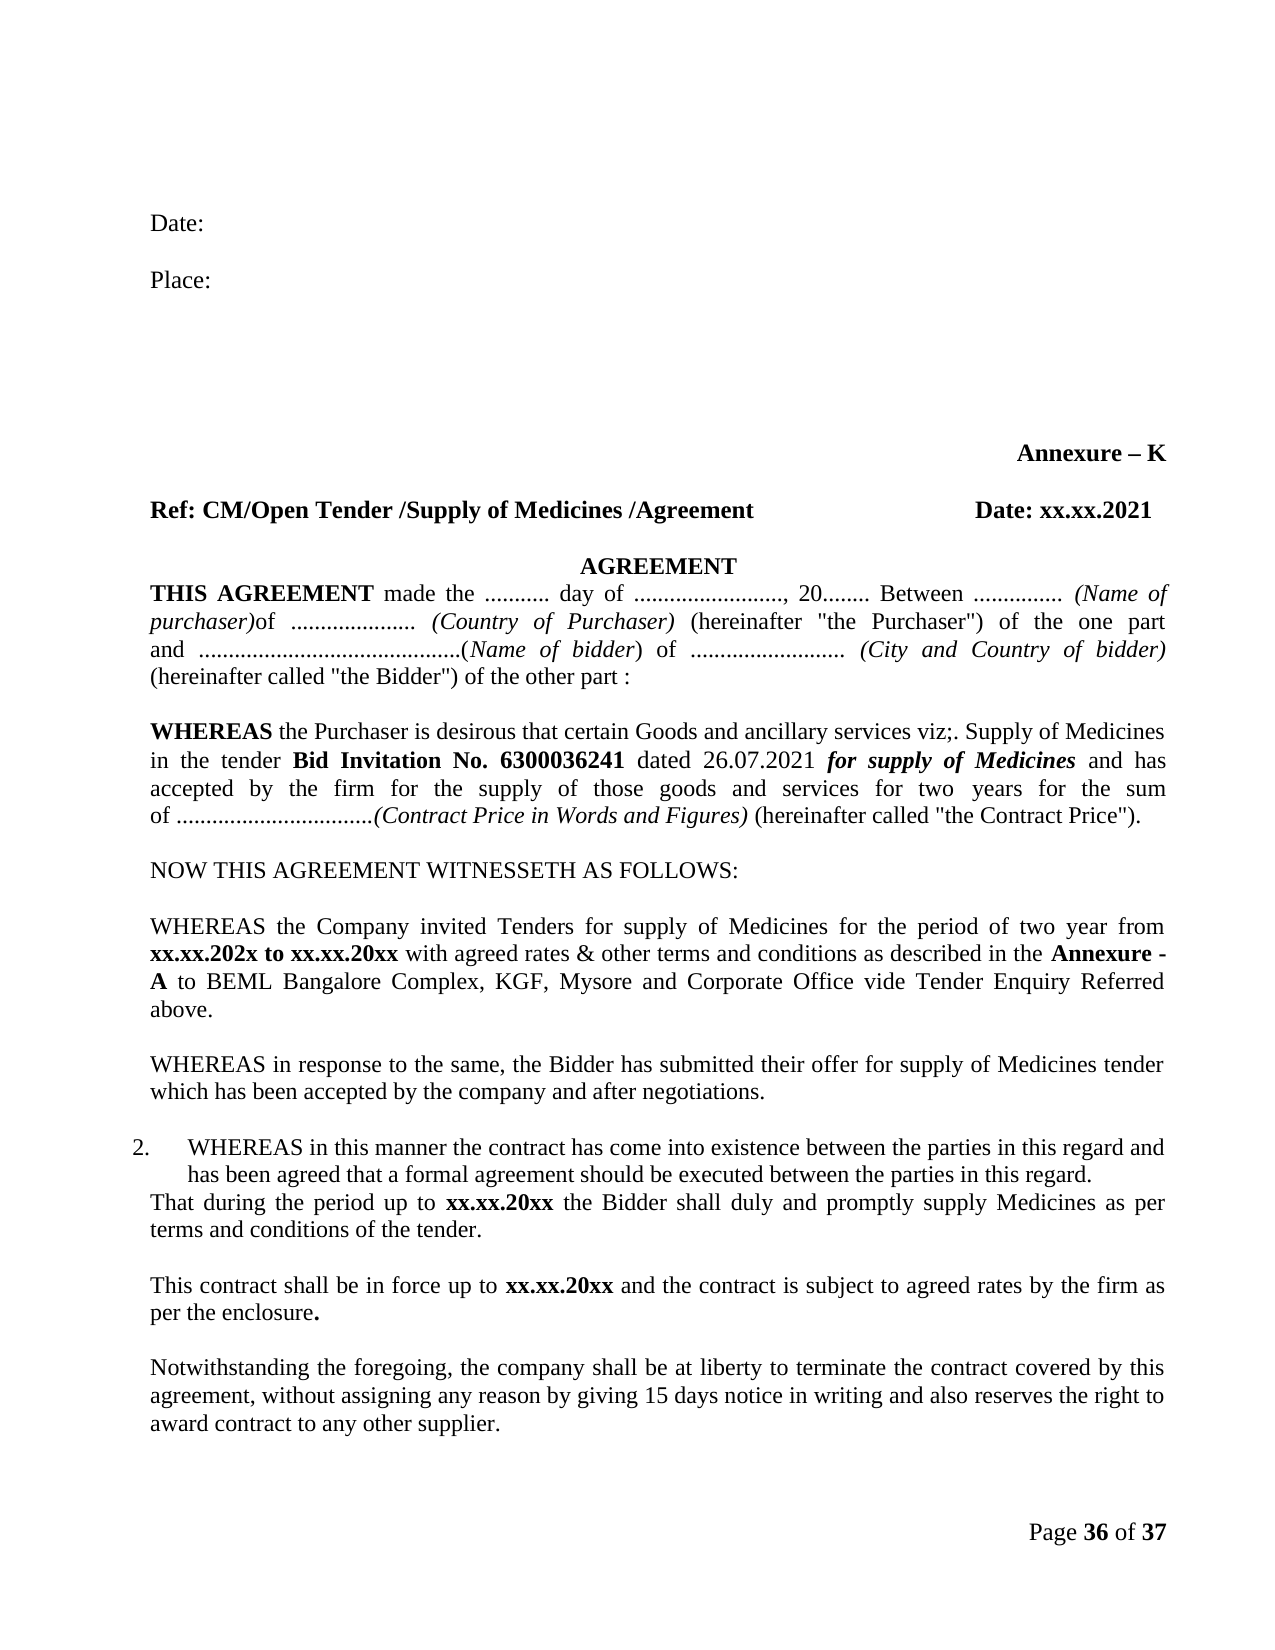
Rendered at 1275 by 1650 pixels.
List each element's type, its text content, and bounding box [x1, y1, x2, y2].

text AGREEMENT [150, 552, 1167, 579]
text WHEREAS in response to the same, the Bidder has submitted their offer for supply of Medicines tender which has been accepted by the company and after negotiations. [150, 1050, 1167, 1105]
list WHEREAS in this manner the contract has come into existence between the parties in this regard and has been agreed that a formal agreement should be executed between the parties in this regard. [150, 1133, 1167, 1188]
text That during the period up to xx.xx.20xx the Bidder shall duly and promptly supply Medicines as per terms and conditions of the tender. [150, 1188, 1167, 1243]
text Notwithstanding the foregoing, the company shall be at liberty to terminate the contract covered by this agreement, without assigning any reason by giving 15 days notice in writing and also reserves the right to award contract to any other supplier. [150, 1353, 1167, 1436]
text Ref: CM/Open Tender /Supply of Medicines /Agreement Date: xx.xx.2021 [150, 495, 1167, 524]
text WHEREAS the Company invited Tenders for supply of Medicines for the period of two year from xx.xx.202x to xx.xx.20xx with agreed rates & other terms and conditions as described in the Annexure - A to BEML Bangalore Complex, KGF, Mysore and Corporate Office vide Tender Enquiry Referred above. [150, 912, 1167, 1022]
text Date: [150, 208, 1167, 237]
text This contract shall be in force up to xx.xx.20xx and the contract is subject to agreed rates by the firm as per the enclosure. [150, 1271, 1167, 1326]
text THIS AGREEMENT made the ........... day of ........................., 20........ Between ............... (Name of purchaser)of ..................... (Country of Purchaser) (hereinafter "the Purchaser") of the one part and ............................................(Name of bidder) of .......................... (City and Country of bidder) (hereinafter called "the Bidder") of the other part : [150, 579, 1167, 690]
text WHEREAS the Purchaser is desirous that certain Goods and ancillary services viz;. Supply of Medicines in the tender Bid Invitation No. 6300036241 dated 26.07.2021 for supply of Medicines and has accepted by the firm for the supply of those goods and services for two years for the sum of .................................(Contract Price in Words and Figures) (hereinafter called "the Contract Price"). [150, 717, 1167, 829]
text Annexure – K [150, 438, 1167, 467]
text Place: [150, 265, 1167, 294]
text NOW THIS AGREEMENT WITNESSETH AS FOLLOWS: [150, 857, 1167, 884]
